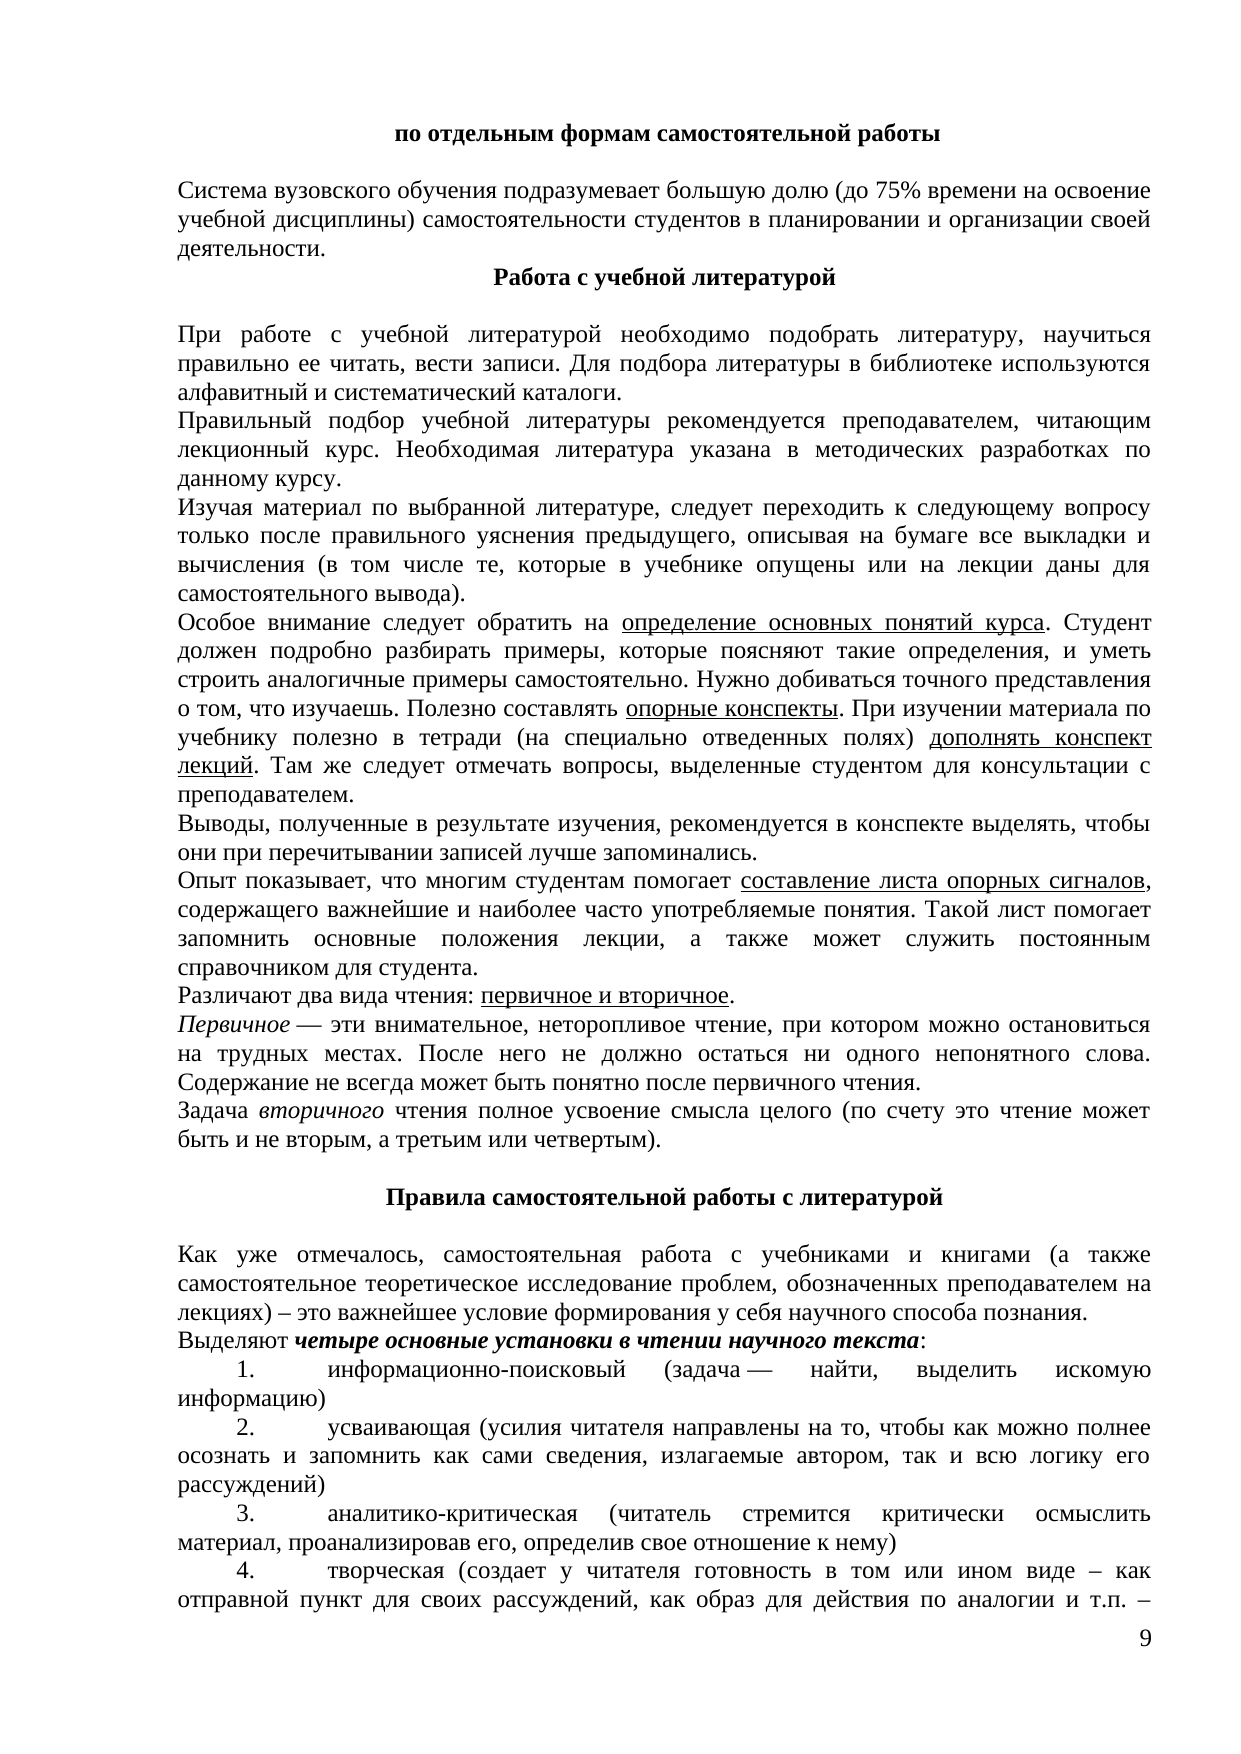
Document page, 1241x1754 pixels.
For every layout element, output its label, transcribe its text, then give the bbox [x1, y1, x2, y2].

text Различают два вида чтения: первичное и вторичное. [177, 981, 1152, 1009]
text Правила самостоятельной работы с литературой [177, 1182, 1152, 1211]
text по отдельным формам самостоятельной работы [177, 118, 1152, 147]
text Опыт показывает, что многим студентам помогает составление листа опорных сигналов, содержащего важнейшие и наиболее часто употребляемые понятия. Такой лист помогает запомнить основные положения лекции, а также может служить постоянным справочником для студента. [177, 866, 1152, 981]
text Особое внимание следует обратить на определение основных понятий курса. Студент должен подробно разбирать примеры, которые поясняют такие определения, и уметь строить аналогичные примеры самостоятельно. Нужно добиваться точного представления о том, что изучаешь. Полезно составлять опорные конспекты. При изучении материала по учебнику полезно в тетради (на специально отведенных полях) дополнять конспект лекций. Там же следует отмечать вопросы, выделенные студентом для консультации с преподавателем. [177, 607, 1152, 808]
text Выделяют четыре основные установки в чтении научного текста: [177, 1326, 1152, 1354]
text Задача вторичного чтения полное усвоение смысла целого (по счету это чтение может быть и не вторым, а третьим или четвертым). [177, 1096, 1152, 1153]
text Как уже отмечалось, самостоятельная работа с учебниками и книгами (а также самостоятельное теоретическое исследование проблем, обозначенных преподавателем на лекциях) – это важнейшее условие формирования у себя научного способа познания. [177, 1239, 1152, 1326]
text Правильный подбор учебной литературы рекомендуется преподавателем, читающим лекционный курс. Необходимая литература указана в методических разработках по данному курсу. [177, 406, 1152, 492]
text Работа с учебной литературой [177, 262, 1152, 291]
text Изучая материал по выбранной литературе, следует переходить к следующему вопросу только после правильного уяснения предыдущего, описывая на бумаге все выкладки и вычисления (в том числе те, которые в учебнике опущены или на лекции даны для самостоятельного вывода). [177, 492, 1152, 607]
list усваивающая (усилия читателя направлены на то, чтобы как можно полнее осознать и запомнить как сами сведения, излагаемые автором, так и всю логику его рассуждений) [177, 1412, 1152, 1498]
text При работе с учебной литературой необходимо подобрать литературу, научиться правильно ее читать, вести записи. Для подбора литературы в библиотеке используются алфавитный и систематический каталоги. [177, 319, 1152, 406]
list информационно-поисковый (задача — найти, выделить искомую информацию) [177, 1354, 1152, 1412]
text Система вузовского обучения подразумевает большую долю (до 75% времени на освоение учебной дисциплины) самостоятельности студентов в планировании и организации своей деятельности. [177, 176, 1152, 262]
text Первичное — эти внимательное, неторопливое чтение, при котором можно остановиться на трудных местах. После него не должно остаться ни одного непонятного слова. Содержание не всегда может быть понятно после первичного чтения. [177, 1009, 1152, 1096]
list аналитико-критическая (читатель стремится критически осмыслить материал, проанализировав его, определив свое отношение к нему) [177, 1498, 1152, 1556]
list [177, 1556, 1152, 1613]
text Выводы, полученные в результате изучения, рекомендуется в конспекте выделять, чтобы они при перечитывании записей лучше запоминались. [177, 808, 1152, 866]
